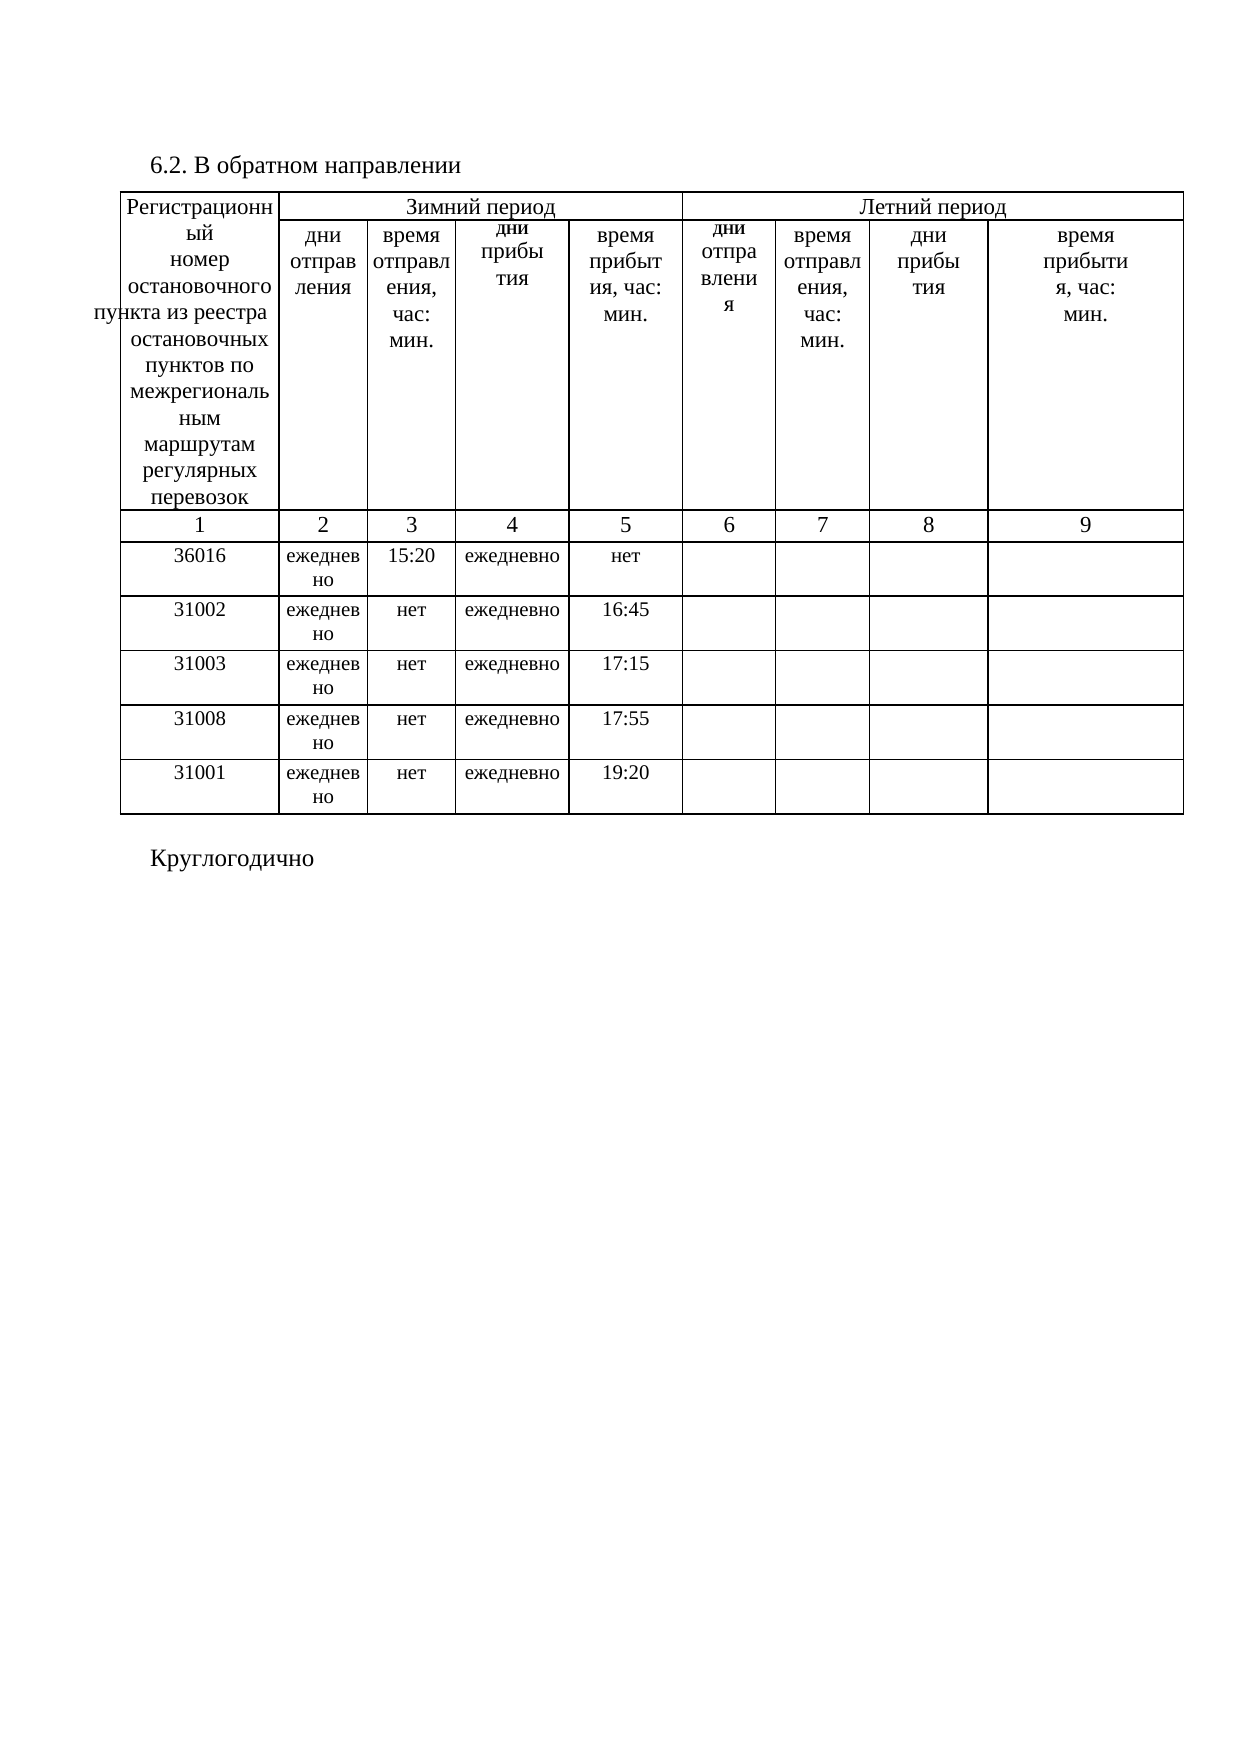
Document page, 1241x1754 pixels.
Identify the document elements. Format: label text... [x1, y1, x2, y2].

table_cell нет [368, 706, 455, 758]
table_cell [870, 651, 987, 704]
table_cell [683, 651, 775, 704]
table_header Летний период [683, 193, 1183, 219]
table_header Зимний период [280, 193, 682, 219]
table_cell 1 [121, 511, 278, 541]
table_cell 3 [368, 511, 455, 541]
table_cell 8 [870, 511, 987, 541]
table_cell 31003 [121, 651, 278, 704]
table_cell время прибыти я, час: мин. [989, 221, 1183, 509]
table_cell 17:55 [570, 706, 682, 758]
table_cell ежедневно [280, 651, 367, 704]
table_cell ежедневно [280, 597, 367, 650]
table_cell ежедневно [280, 706, 367, 758]
table_cell 19:20 [570, 760, 682, 813]
table_cell 31002 [121, 597, 278, 650]
table_cell 31008 [121, 706, 278, 758]
table_cell ежедневно [456, 651, 568, 704]
table_cell 31001 [121, 760, 278, 813]
table_cell 16:45 [570, 597, 682, 650]
table_cell дни отправ ления [280, 221, 367, 509]
table_cell [870, 760, 987, 813]
table_cell 9 [989, 511, 1183, 541]
table_cell [776, 760, 869, 813]
table_cell нет [570, 543, 682, 595]
table_cell [989, 706, 1183, 758]
table_cell ежедневно [280, 543, 367, 595]
table_cell [870, 706, 987, 758]
table_cell ДНИ прибы тия [456, 221, 568, 509]
table_cell [870, 597, 987, 650]
table_cell нет [368, 651, 455, 704]
table_cell [989, 543, 1183, 595]
table_cell [989, 760, 1183, 813]
table_cell [989, 651, 1183, 704]
table_cell нет [368, 760, 455, 813]
table_cell [989, 597, 1183, 650]
table_cell ДНИ отпра влени я [683, 221, 775, 509]
table_cell [776, 543, 869, 595]
table_cell ежедневно [456, 597, 568, 650]
table_header Регистрационный номер остановочного пункта из реестра остановочных пунктов по межрегиональным маршрутам регулярных перевозок [121, 193, 278, 509]
table_cell 7 [776, 511, 869, 541]
table_cell время отправл ения, час: мин. [368, 221, 455, 509]
table_cell нет [368, 597, 455, 650]
table_cell [776, 651, 869, 704]
table_cell 5 [570, 511, 682, 541]
table_cell [776, 597, 869, 650]
table_cell ежедневно [456, 760, 568, 813]
table_cell 2 [280, 511, 367, 541]
table_cell [776, 706, 869, 758]
table_cell 17:15 [570, 651, 682, 704]
table_cell ежедневно [456, 543, 568, 595]
text 6.2. В обратном направлении [150, 150, 1090, 179]
text Круглогодично [150, 843, 1090, 872]
table_cell 36016 [121, 543, 278, 595]
table_cell [870, 543, 987, 595]
table_cell время отправл ения, час: мин. [776, 221, 869, 509]
table_cell время прибыт ия, час: мин. [570, 221, 682, 509]
table_cell 15:20 [368, 543, 455, 595]
table_cell 4 [456, 511, 568, 541]
table_cell [683, 543, 775, 595]
table_cell [683, 706, 775, 758]
table_cell ежедневно [456, 706, 568, 758]
table_cell ежедневно [280, 760, 367, 813]
table_cell [683, 597, 775, 650]
table_cell дни прибы тия [870, 221, 987, 509]
table_cell 6 [683, 511, 775, 541]
table_cell [683, 760, 775, 813]
